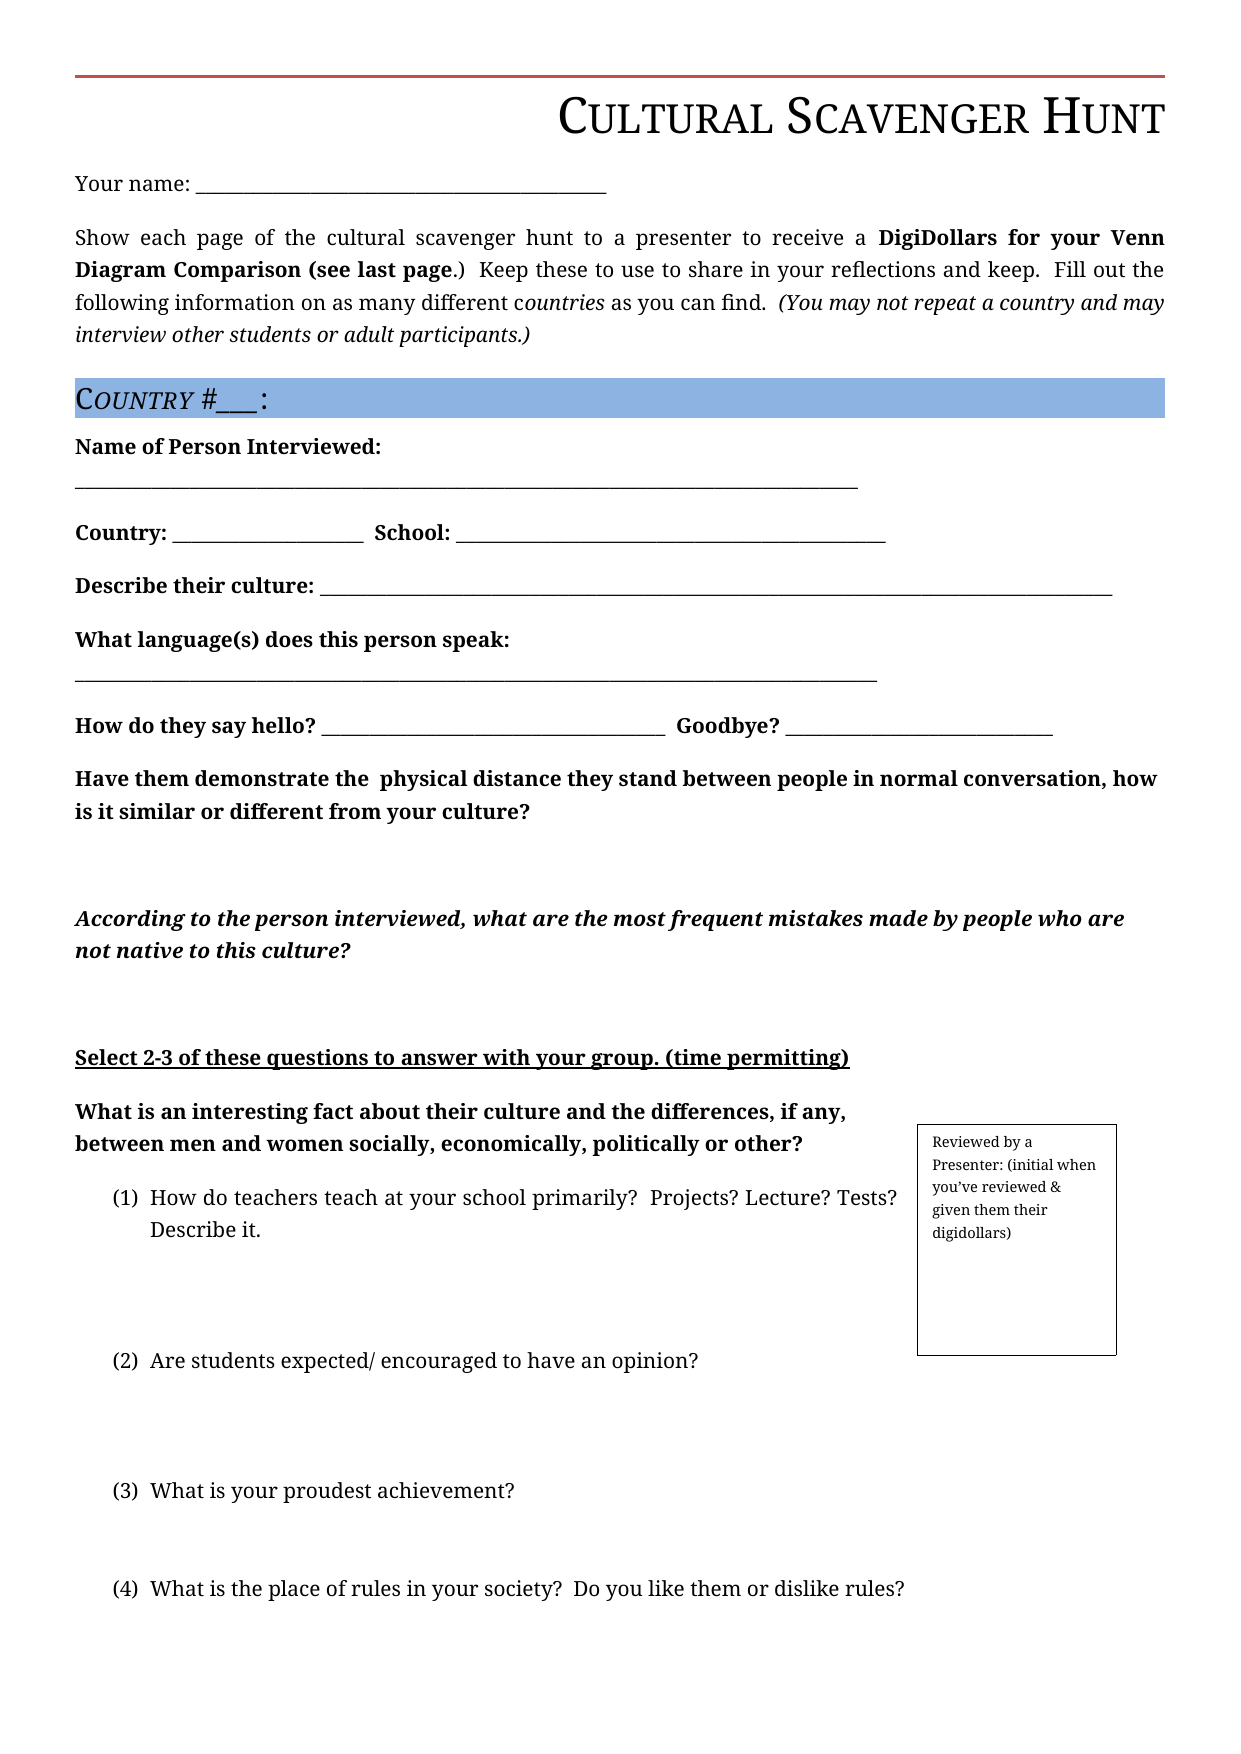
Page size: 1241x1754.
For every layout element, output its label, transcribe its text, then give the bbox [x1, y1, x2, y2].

text How do they say hello? ____________________________________ Goodbye? ____________________________ [75, 711, 1165, 739]
text Have them demonstrate the physical distance they stand between people in normal conversation, how is it similar or different from your culture? [75, 764, 1165, 825]
list How do teachers teach at your school primarily? Projects? Lecture? Tests? Describe it. [112, 1183, 1165, 1244]
text Show each page of the cultural scavenger hunt to a presenter to receive a DigiDollars for your Venn Diagram Comparison (see last page.) Keep these to use to share in your reflections and keep. Fill out the following information on as many different countries as you can find. (You may not repeat a country and may interview other students or adult participants.) [75, 223, 1165, 349]
text According to the person interviewed, what are the most frequent mistakes made by people who are not native to this culture? [75, 904, 1165, 965]
text Describe their culture: ___________________________________________________________________________________ [75, 571, 1165, 600]
subtitle Country #___: [75, 378, 1165, 418]
list What is your proudest achievement? [112, 1476, 1165, 1505]
text Country: ____________________ School: _____________________________________________ [75, 518, 1165, 546]
text Your name: ___________________________________________ [75, 169, 1165, 198]
text What language(s) does this person speak: ____________________________________________________________________________________ [75, 625, 1165, 686]
list Are students expected/ encouraged to have an opinion? [112, 1346, 1165, 1374]
list What is the place of rules in your society? Do you like them or dislike rules? [112, 1574, 1165, 1602]
text Name of Person Interviewed: __________________________________________________________________________________ [75, 432, 1165, 493]
text Select 2-3 of these questions to answer with your group. (time permitting) [75, 1043, 1165, 1072]
text What is an interesting fact about their culture and the differences, if any, between men and women socially, economically, politically or other? [75, 1097, 1165, 1158]
